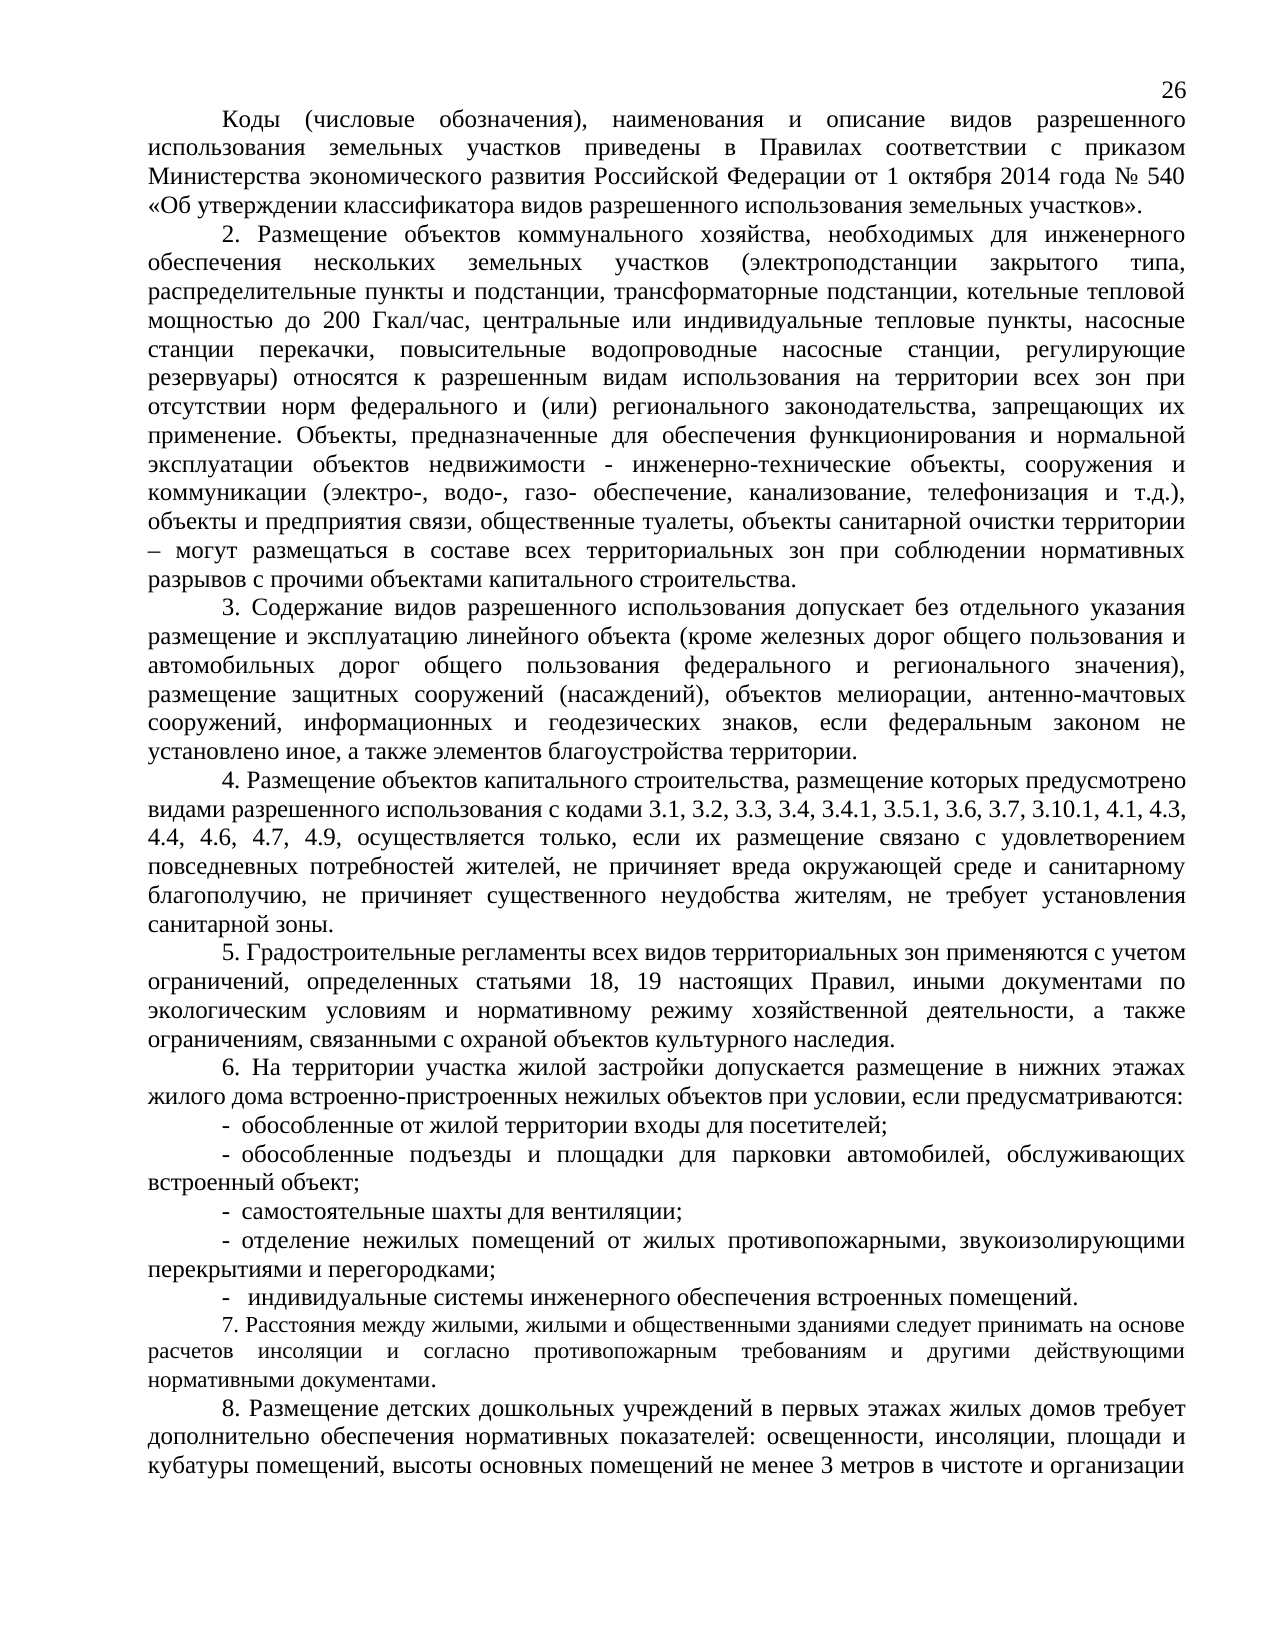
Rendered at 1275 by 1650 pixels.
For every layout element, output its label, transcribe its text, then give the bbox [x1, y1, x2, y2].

text 3. Содержание видов разрешенного использования допускает без отдельного указания размещение и эксплуатацию линейного объекта (кроме железных дорог общего пользования и автомобильных дорог общего пользования федерального и регионального значения), размещение защитных сооружений (насаждений), объектов мелиорации, антенно-мачтовых сооружений, информационных и геодезических знаков, если федеральным законом не установлено иное, а также элементов благоустройства территории. [148, 592, 1186, 765]
text 6. На территории участка жилой застройки допускается размещение в нижних этажах жилого дома встроенно-пристроенных нежилых объектов при условии, если предусматриваются: [148, 1052, 1186, 1110]
text 5. Градостроительные регламенты всех видов территориальных зон применяются с учетом ограничений, определенных статьями 18, 19 настоящих Правил, иными документами по экологическим условиям и нормативному режиму хозяйственной деятельности, а также ограничениям, связанными с охраной объектов культурного наследия. [148, 937, 1186, 1052]
list самостоятельные шахты для вентиляции; [148, 1196, 1186, 1225]
text 4. Размещение объектов капитального строительства, размещение которых предусмотрено видами разрешенного использования с кодами 3.1, 3.2, 3.3, 3.4, 3.4.1, 3.5.1, 3.6, 3.7, 3.10.1, 4.1, 4.3, 4.4, 4.6, 4.7, 4.9, осуществляется только, если их размещение связано с удовлетворением повседневных потребностей жителей, не причиняет вреда окружающей среде и санитарному благополучию, не причиняет существенного неудобства жителям, не требует установления санитарной зоны. [148, 765, 1186, 937]
list обособленные от жилой территории входы для посетителей; [148, 1110, 1186, 1139]
text 7. Расстояния между жилыми, жилыми и общественными зданиями следует принимать на основе расчетов инсоляции и согласно противопожарным требованиям и другими действующими нормативными документами. [148, 1311, 1186, 1393]
text 2. Размещение объектов коммунального хозяйства, необходимых для инженерного обеспечения нескольких земельных участков (электроподстанции закрытого типа, распределительные пункты и подстанции, трансформаторные подстанции, котельные тепловой мощностью до 200 Гкал/час, центральные или индивидуальные тепловые пункты, насосные станции перекачки, повысительные водопроводные насосные станции, регулирующие резервуары) относятся к разрешенным видам использования на территории всех зон при отсутствии норм федерального и (или) регионального законодательства, запрещающих их применение. Объекты, предназначенные для обеспечения функционирования и нормальной эксплуатации объектов недвижимости - инженерно-технические объекты, сооружения и коммуникации (электро-, водо-, газо- обеспечение, канализование, телефонизация и т.д.), объекты и предприятия связи, общественные туалеты, объекты санитарной очистки территории – могут размещаться в составе всех территориальных зон при соблюдении нормативных разрывов с прочими объектами капитального строительства. [148, 219, 1186, 592]
list обособленные подъезды и площадки для парковки автомобилей, обслуживающих встроенный объект; [148, 1139, 1186, 1196]
list индивидуальные системы инженерного обеспечения встроенных помещений. [148, 1282, 1186, 1311]
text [148, 1393, 1186, 1479]
list отделение нежилых помещений от жилых противопожарными, звукоизолирующими перекрытиями и перегородками; [148, 1225, 1186, 1282]
text Коды (числовые обозначения), наименования и описание видов разрешенного использования земельных участков приведены в Правилах соответствии с приказом Министерства экономического развития Российской Федерации от 1 октября 2014 года № 540 «Об утверждении классификатора видов разрешенного использования земельных участков». [148, 104, 1186, 219]
